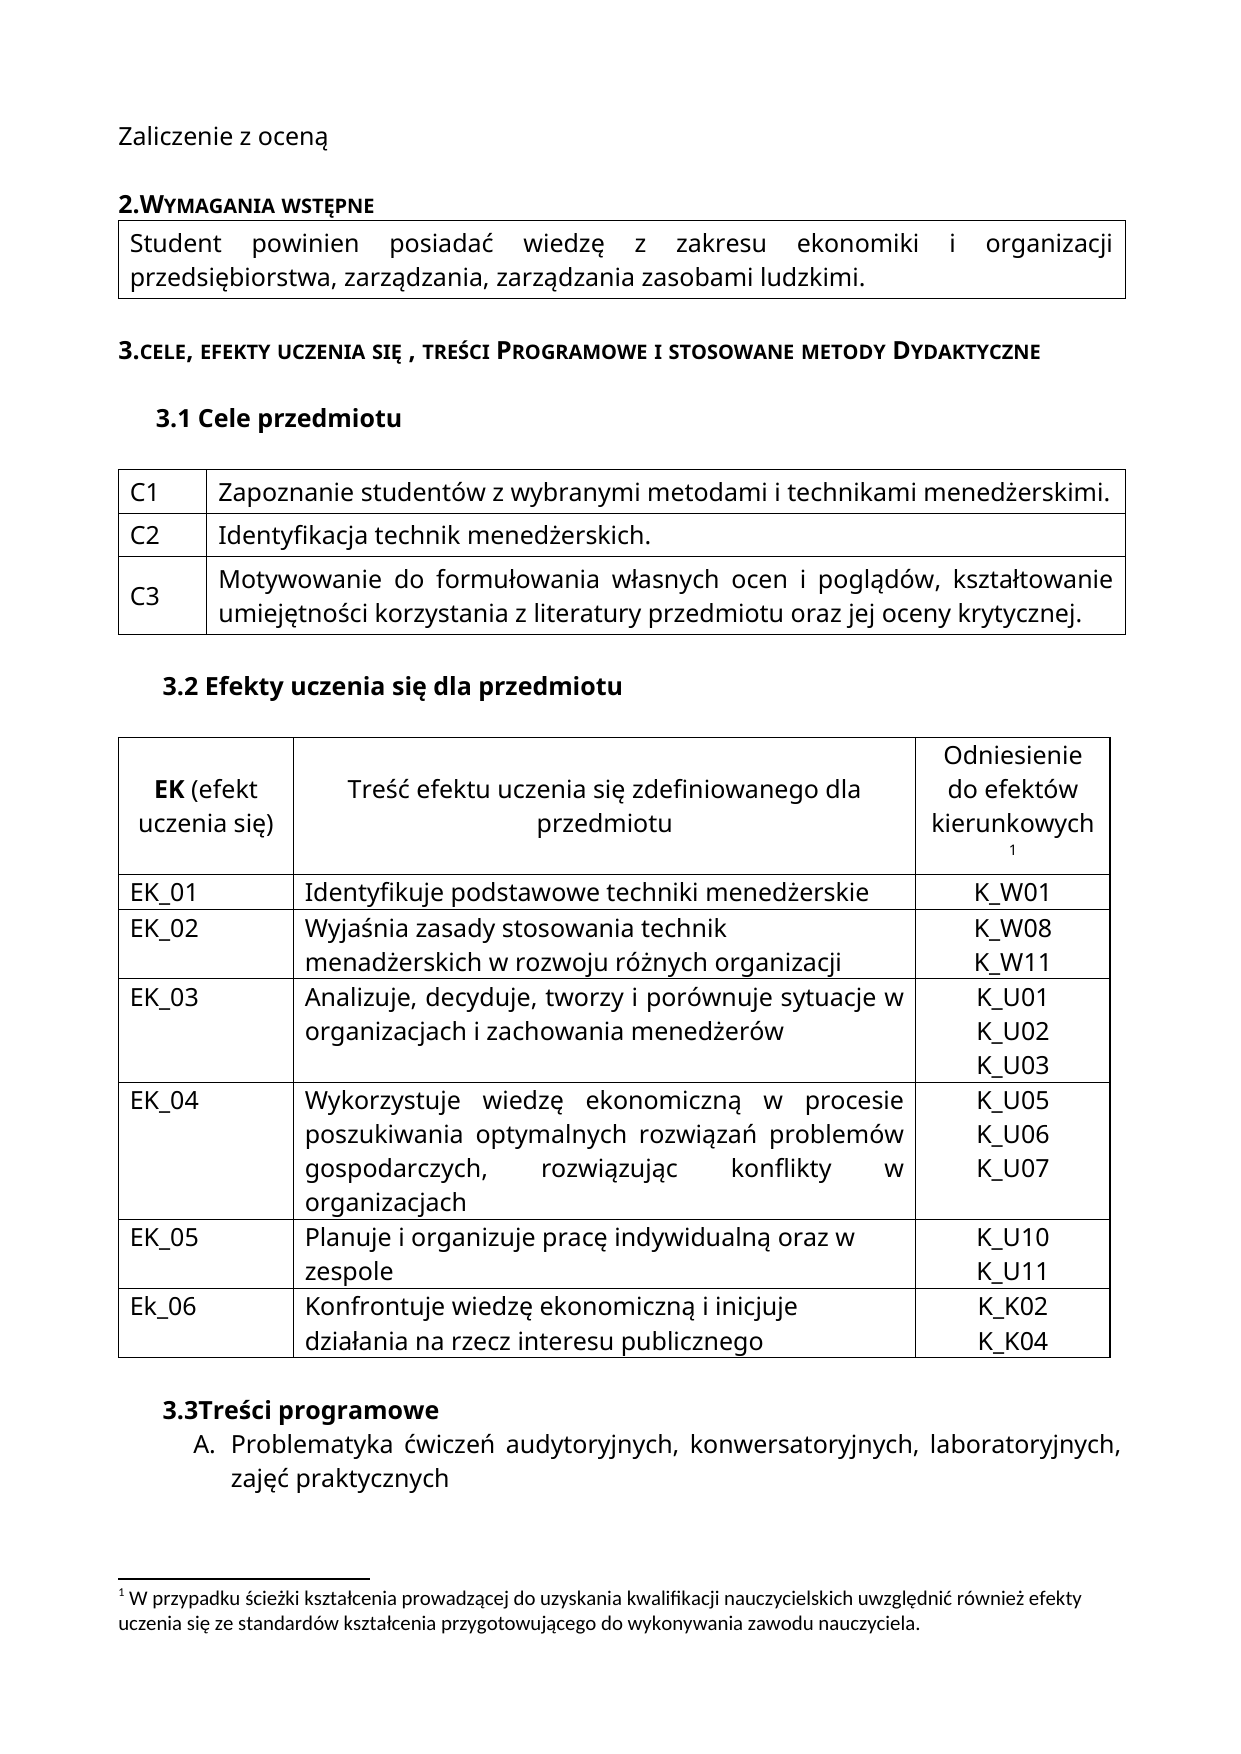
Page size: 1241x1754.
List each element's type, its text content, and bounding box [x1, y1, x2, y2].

table_cell K_W08 K_W11 [916, 910, 1109, 978]
list Problematyka ćwiczeń audytoryjnych, konwersatoryjnych, laboratoryjnych, zajęć praktycznych [193, 1426, 1122, 1494]
table_cell K_K02 K_K04 [916, 1289, 1109, 1357]
table_cell K_W01 [916, 875, 1109, 909]
table_cell Motywowanie do formułowania własnych ocen i poglądów, kształtowanie umiejętności korzystania z literatury przedmiotu oraz jej oceny krytycznej. [207, 557, 1125, 633]
table_header C1 [119, 470, 206, 513]
table_header Student powinien posiadać wiedzę z zakresu ekonomiki i organizacji przedsiębiorstwa, zarządzania, zarządzania zasobami ludzkimi. [119, 221, 1125, 298]
table_cell Analizuje, decyduje, tworzy i porównuje sytuacje w organizacjach i zachowania menedżerów [294, 979, 915, 1082]
list 3.3Treści programowe [162, 1392, 1122, 1426]
text Zaliczenie z oceną [118, 118, 1122, 152]
table_cell EK_02 [119, 910, 293, 978]
table_cell Ek_06 [119, 1289, 293, 1357]
table_cell C2 [119, 514, 206, 556]
text 2.Wymagania wstępne [118, 186, 1122, 220]
table_cell K_U10 K_U11 [916, 1220, 1109, 1288]
table_cell Wyjaśnia zasady stosowania technik menadżerskich w rozwoju różnych organizacji [294, 910, 915, 978]
text 3.cele, efekty uczenia się , treści Programowe i stosowane metody Dydaktyczne [118, 333, 1122, 367]
table_cell EK_01 [119, 875, 293, 909]
table_header EK (efekt uczenia się) [119, 738, 293, 874]
table_cell C3 [119, 557, 206, 633]
table_cell Konfrontuje wiedzę ekonomiczną i inicjuje działania na rzecz interesu publicznego [294, 1289, 915, 1357]
table_cell EK_03 [119, 979, 293, 1082]
table_cell Wykorzystuje wiedzę ekonomiczną w procesie poszukiwania optymalnych rozwiązań problemów gospodarczych, rozwiązując konflikty w organizacjach [294, 1083, 915, 1219]
table_header Treść efektu uczenia się zdefiniowanego dla przedmiotu [294, 738, 915, 874]
table_cell K_U01 K_U02 K_U03 [916, 979, 1109, 1082]
table_header Odniesienie do efektów kierunkowych [916, 738, 1109, 874]
table_cell Planuje i organizuje pracę indywidualną oraz w zespole [294, 1220, 915, 1288]
table_header Zapoznanie studentów z wybranymi metodami i technikami menedżerskimi. [207, 470, 1125, 513]
table_cell Identyfikuje podstawowe techniki menedżerskie [294, 875, 915, 909]
text 3.2 Efekty uczenia się dla przedmiotu [162, 669, 1122, 703]
text 3.1 Cele przedmiotu [156, 401, 1122, 435]
table_cell Identyfikacja technik menedżerskich. [207, 514, 1125, 556]
table_cell EK_05 [119, 1220, 293, 1288]
table_cell K_U05 K_U06 K_U07 [916, 1083, 1109, 1219]
table_cell EK_04 [119, 1083, 293, 1219]
